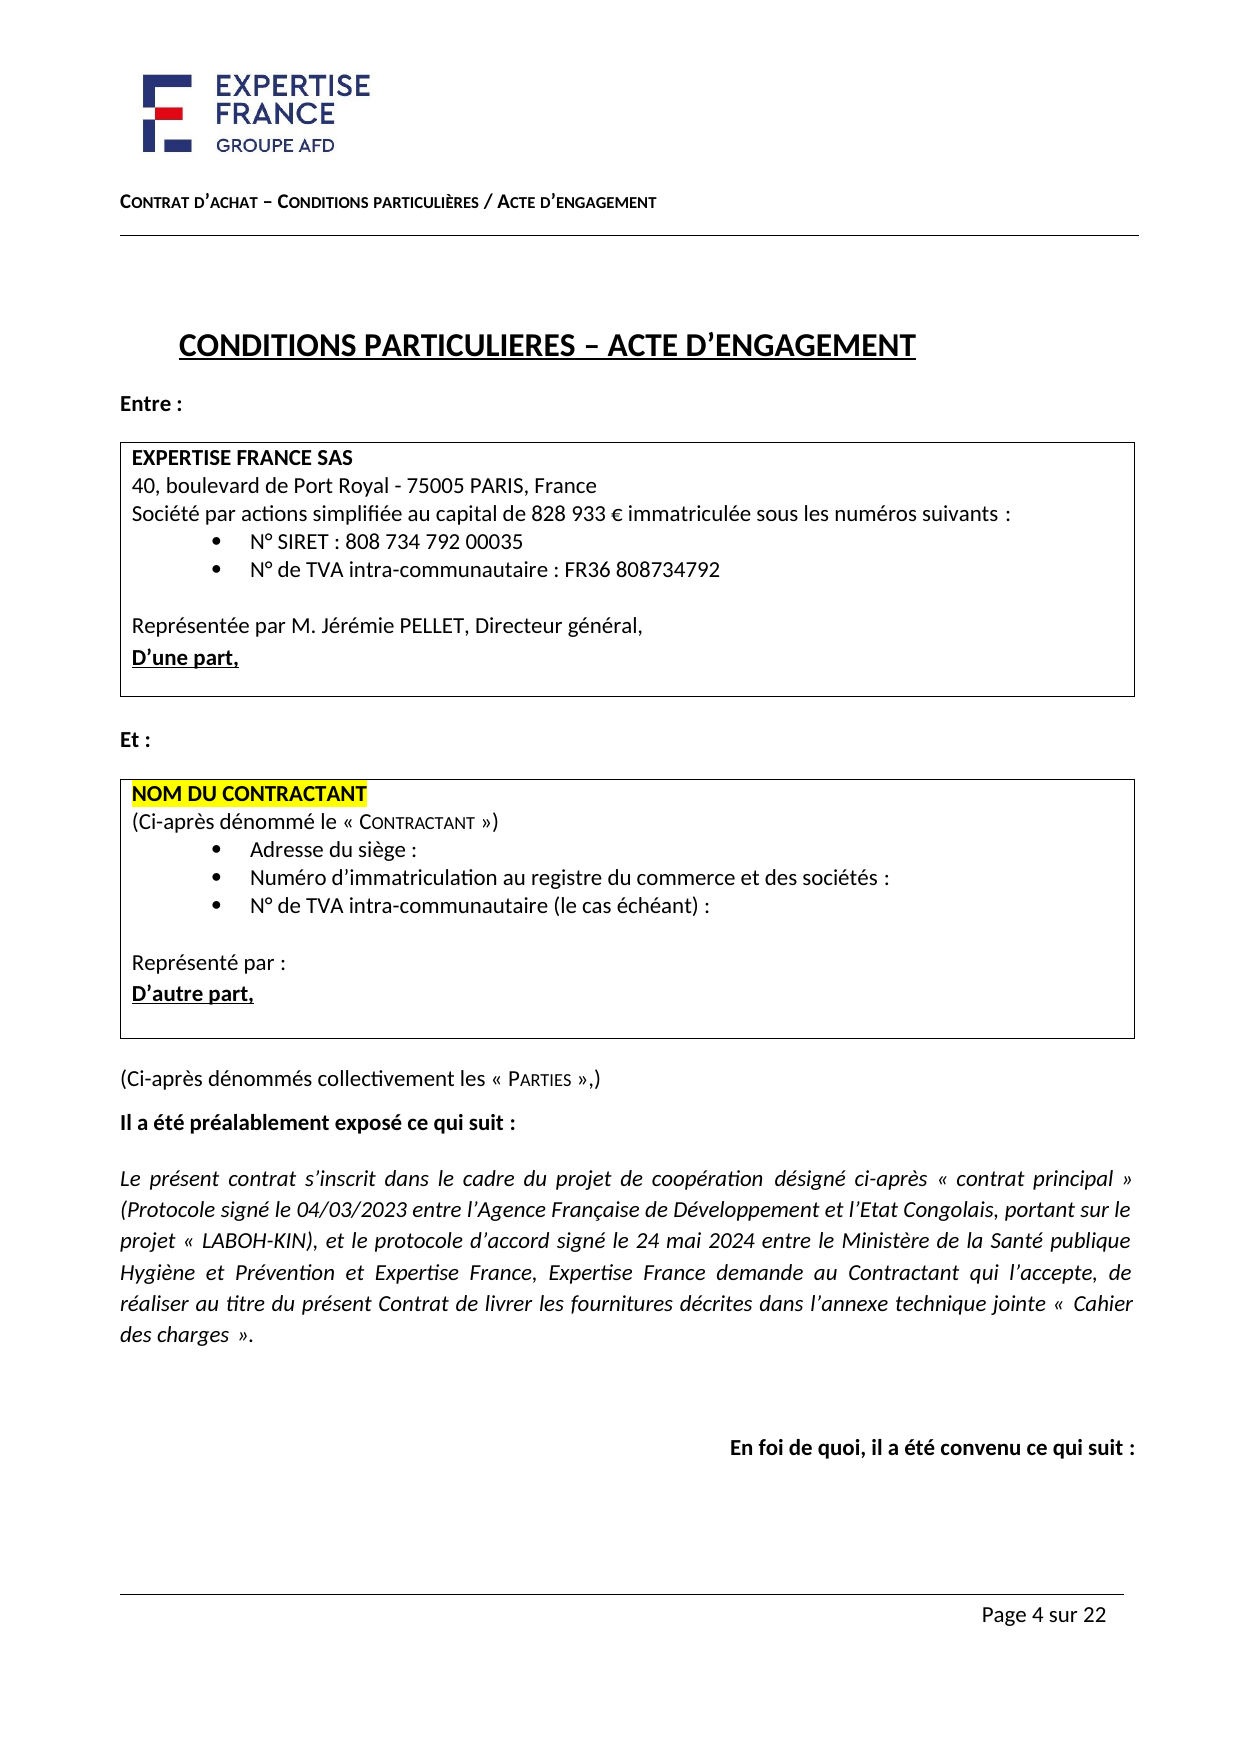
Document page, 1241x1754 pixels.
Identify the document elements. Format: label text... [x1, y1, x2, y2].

table_header EXPERTISE FRANCE SAS 40, boulevard de Port Royal - 75005 PARIS, France Société par actions simplifiée au capital de 828 933 € immatriculée sous les numéros suivants : N° SIRET : 808 734 792 00035 N° de TVA intra-communautaire : FR36 808734792 Représentée par M. Jérémie PELLET, Directeur général, D’une part, [121, 443, 1134, 696]
text En foi de quoi, il a été convenu ce qui suit : [120, 1430, 1135, 1461]
text Entre : [120, 389, 1135, 417]
text (Ci-après dénommés collectivement les « Parties »,) [120, 1064, 1135, 1092]
picture [120, 41, 397, 183]
table_header NOM DU CONTRACTANT (Ci-après dénommé le « Contractant ») Adresse du siège : Numéro d’immatriculation au registre du commerce et des sociétés : N° de TVA intra-communautaire (le cas échéant) : Représenté par : D’autre part, [121, 780, 1134, 1038]
text Et : [120, 722, 1135, 753]
text Le présent contrat s’inscrit dans le cadre du projet de coopération désigné ci-après « contrat principal » (Protocole signé le 04/03/2023 entre l’Agence Française de Développement et l’Etat Congolais, portant sur le projet « LABOH-KIN), et le protocole d’accord signé le 24 mai 2024 entre le Ministère de la Santé publique Hygiène et Prévention et Expertise France, Expertise France demande au Contractant qui l’accepte, de réaliser au titre du présent Contrat de livrer les fournitures décrites dans l’annexe technique jointe « Cahier des charges ». [120, 1161, 1135, 1348]
text Il a été préalablement exposé ce qui suit : [120, 1105, 1135, 1136]
text CONDITIONS PARTICULIERES – ACTE D’ENGAGEMENT [179, 323, 1135, 364]
